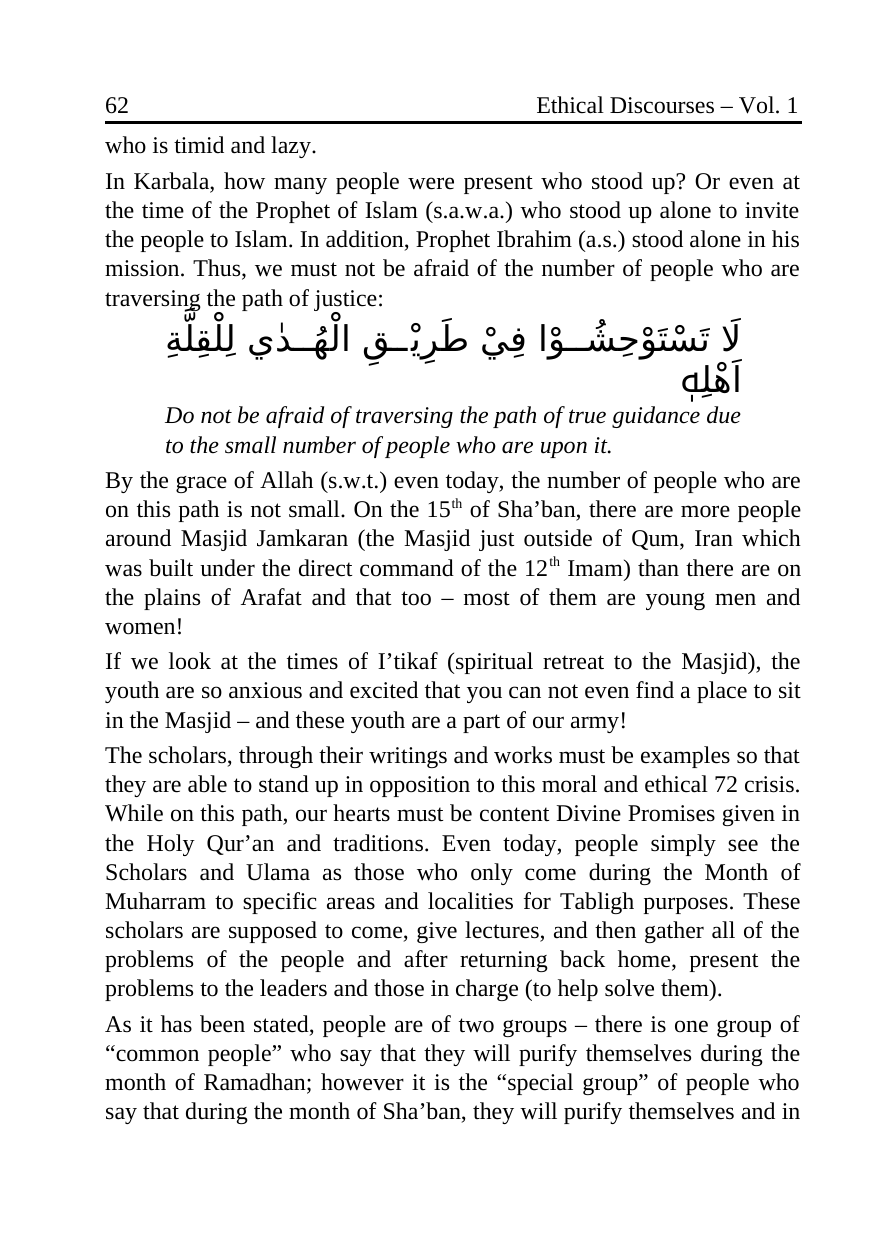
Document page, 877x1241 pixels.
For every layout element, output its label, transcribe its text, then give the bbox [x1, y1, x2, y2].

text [105, 131, 802, 160]
text Do not be afraid of traversing the path of true guidance due to the small number of people who are upon it. [165, 401, 742, 459]
text In Karbala, how many people were present who stood up? Or even at the time of the Prophet of Islam (s.a.w.a.) who stood up alone to invite the people to Islam. In addition, Prophet Ibrahim (a.s.) stood alone in his mission. Thus, we must not be afraid of the number of people who are traversing the path of justice: [105, 166, 802, 312]
text لَا تَسْتَوْحِشُوْا فِيْ طَرِيْقِ الْهُدٰي لِلْقِلَّةِ اَهْلِهٖ [165, 318, 742, 401]
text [105, 1009, 802, 1126]
text By the grace of Allah (s.w.t.) even today, the number of people who are on this path is not small. On the 15th of Sha’ban, there are more people around Masjid Jamkaran (the Masjid just outside of Qum, Iran which was built under the direct command of the 12th Imam) than there are on the plains of Arafat and that too – most of them are young men and women! [105, 465, 802, 640]
text If we look at the times of I’tikaf (spiritual retreat to the Masjid), the youth are so anxious and excited that you can not even find a place to sit in the Masjid – and these youth are a part of our army! [105, 646, 802, 734]
text The scholars, through their writings and works must be examples so that they are able to stand up in opposition to this moral and ethical 72 crisis. While on this path, our hearts must be content Divine Promises given in the Holy Qur’an and traditions. Even today, people simply see the Scholars and Ulama as those who only come during the Month of Muharram to specific areas and localities for Tabligh purposes. These scholars are supposed to come, give lectures, and then gather all of the problems of the people and after returning back home, present the problems to the leaders and those in charge (to help solve them). [105, 740, 802, 1003]
